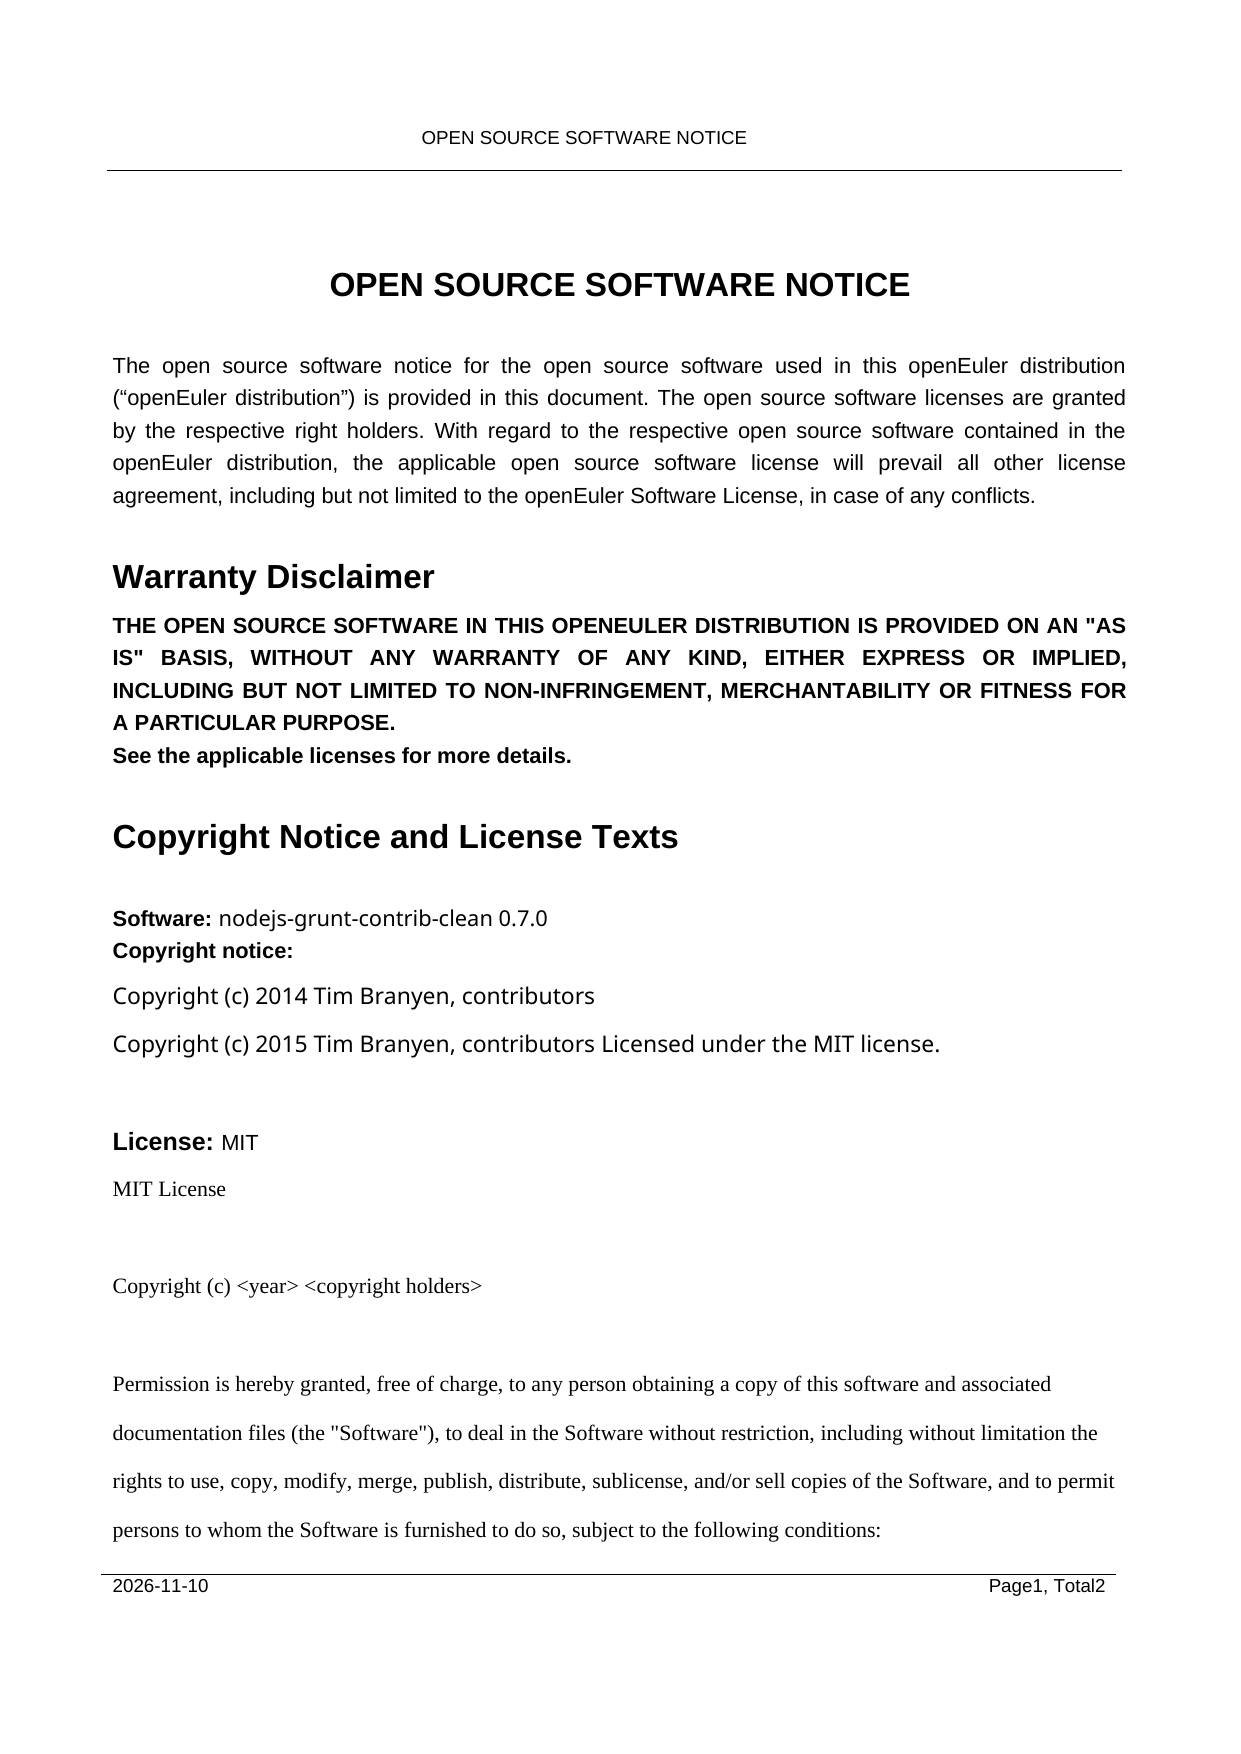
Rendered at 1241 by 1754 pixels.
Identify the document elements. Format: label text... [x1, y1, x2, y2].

text Copyright notice: [112, 934, 1128, 966]
text Software: nodejs-grunt-contrib-clean 0.7.0 [112, 901, 1128, 934]
text THE OPEN SOURCE SOFTWARE IN THIS OPENEULER DISTRIBUTION IS PROVIDED ON AN "AS IS" BASIS, WITHOUT ANY WARRANTY OF ANY KIND, EITHER EXPRESS OR IMPLIED, INCLUDING BUT NOT LIMITED TO NON-INFRINGEMENT, MERCHANTABILITY OR FITNESS FOR A PARTICULAR PURPOSE. See the applicable licenses for more details. [112, 609, 1128, 771]
text Warranty Disclaimer [112, 544, 1128, 609]
text The open source software notice for the open source software used in this openEuler distribution (“openEuler distribution”) is provided in this document. The open source software licenses are granted by the respective right holders. With regard to the respective open source software contained in the openEuler distribution, the applicable open source software license will prevail all other license agreement, including but not limited to the openEuler Software License, in case of any conflicts. [112, 349, 1128, 511]
text Copyright (c) 2014 Tim Branyen, contributors Copyright (c) 2015 Tim Branyen, contributors Licensed under the MIT license. [112, 979, 1128, 1109]
text Copyright Notice and License Texts [112, 804, 1128, 869]
text License: MIT [112, 1125, 1128, 1158]
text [112, 1172, 1128, 1546]
text OPEN SOURCE SOFTWARE NOTICE [112, 251, 1128, 316]
